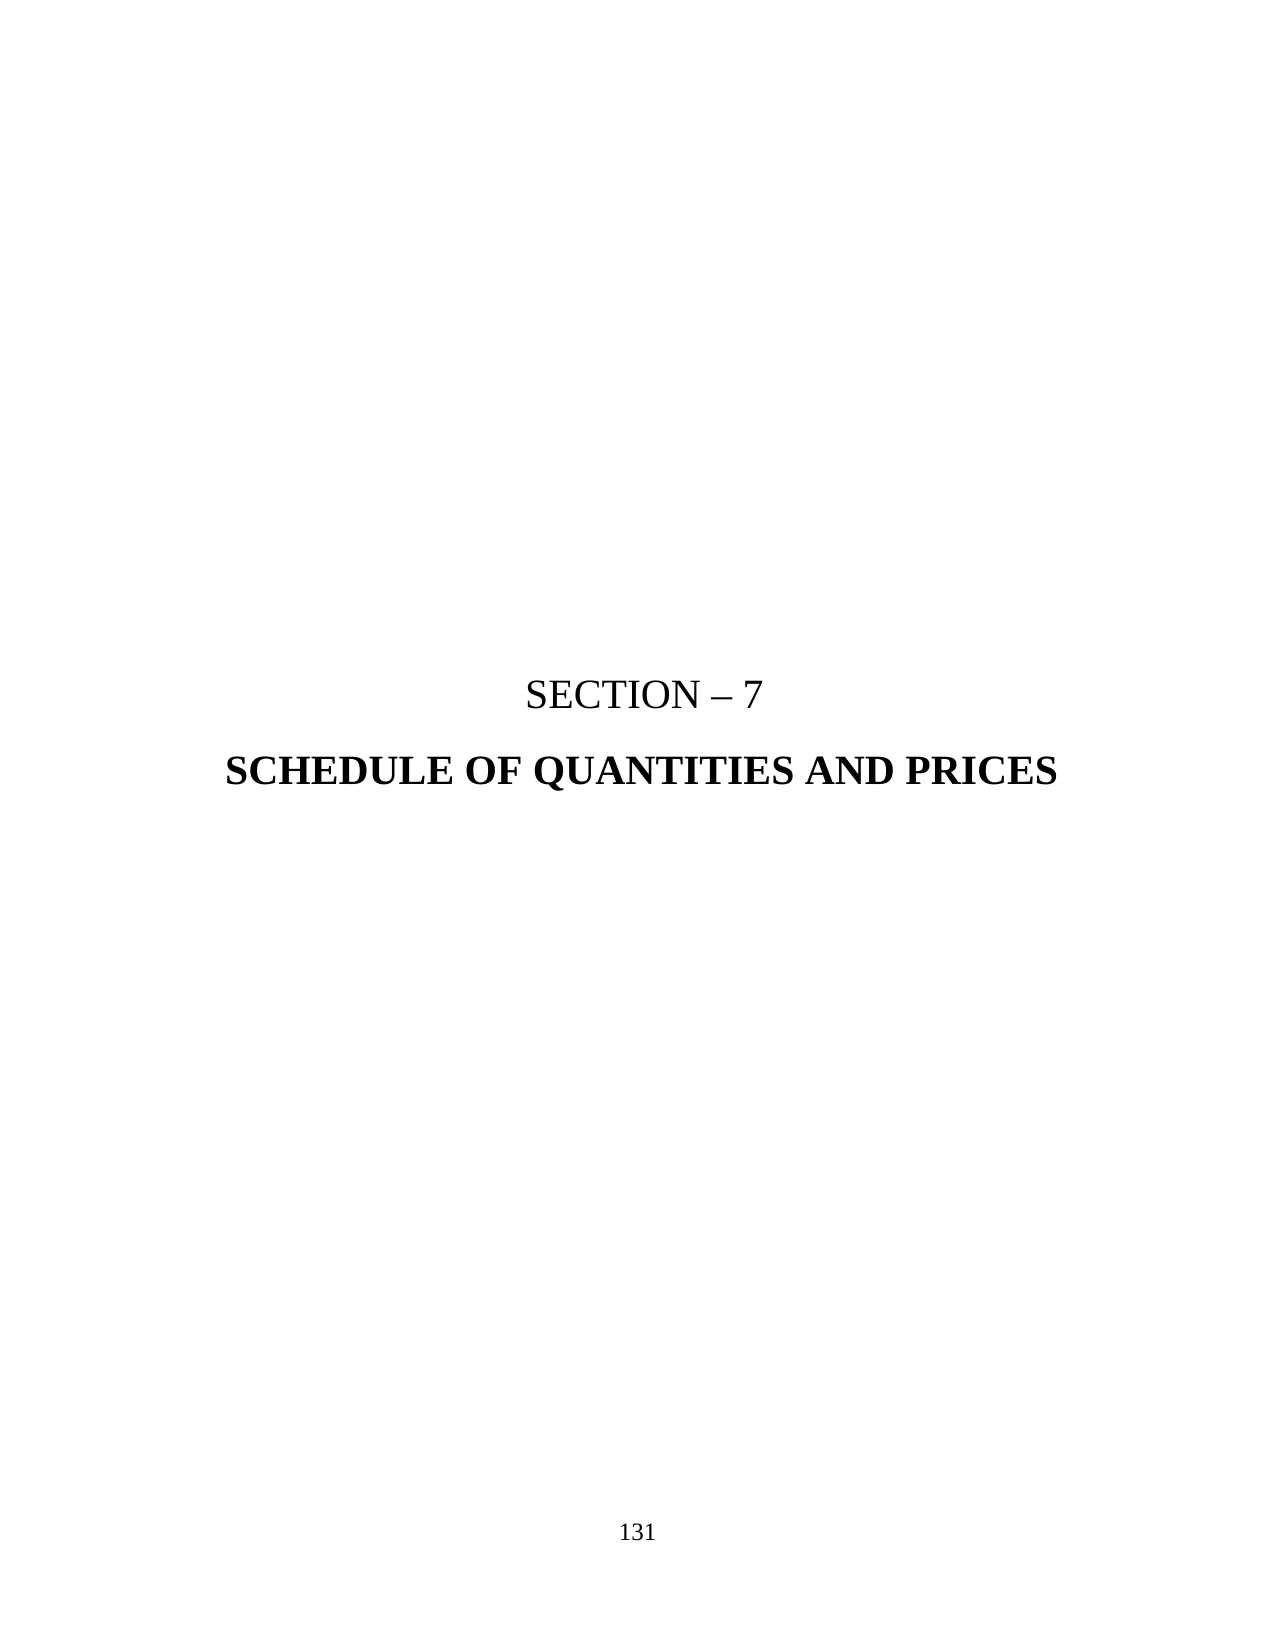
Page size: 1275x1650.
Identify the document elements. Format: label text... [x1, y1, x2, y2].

subtitle SECTION – 7 [450, 669, 1125, 717]
text SCHEDULE OF QUANTITIES AND PRICES [150, 746, 1125, 794]
